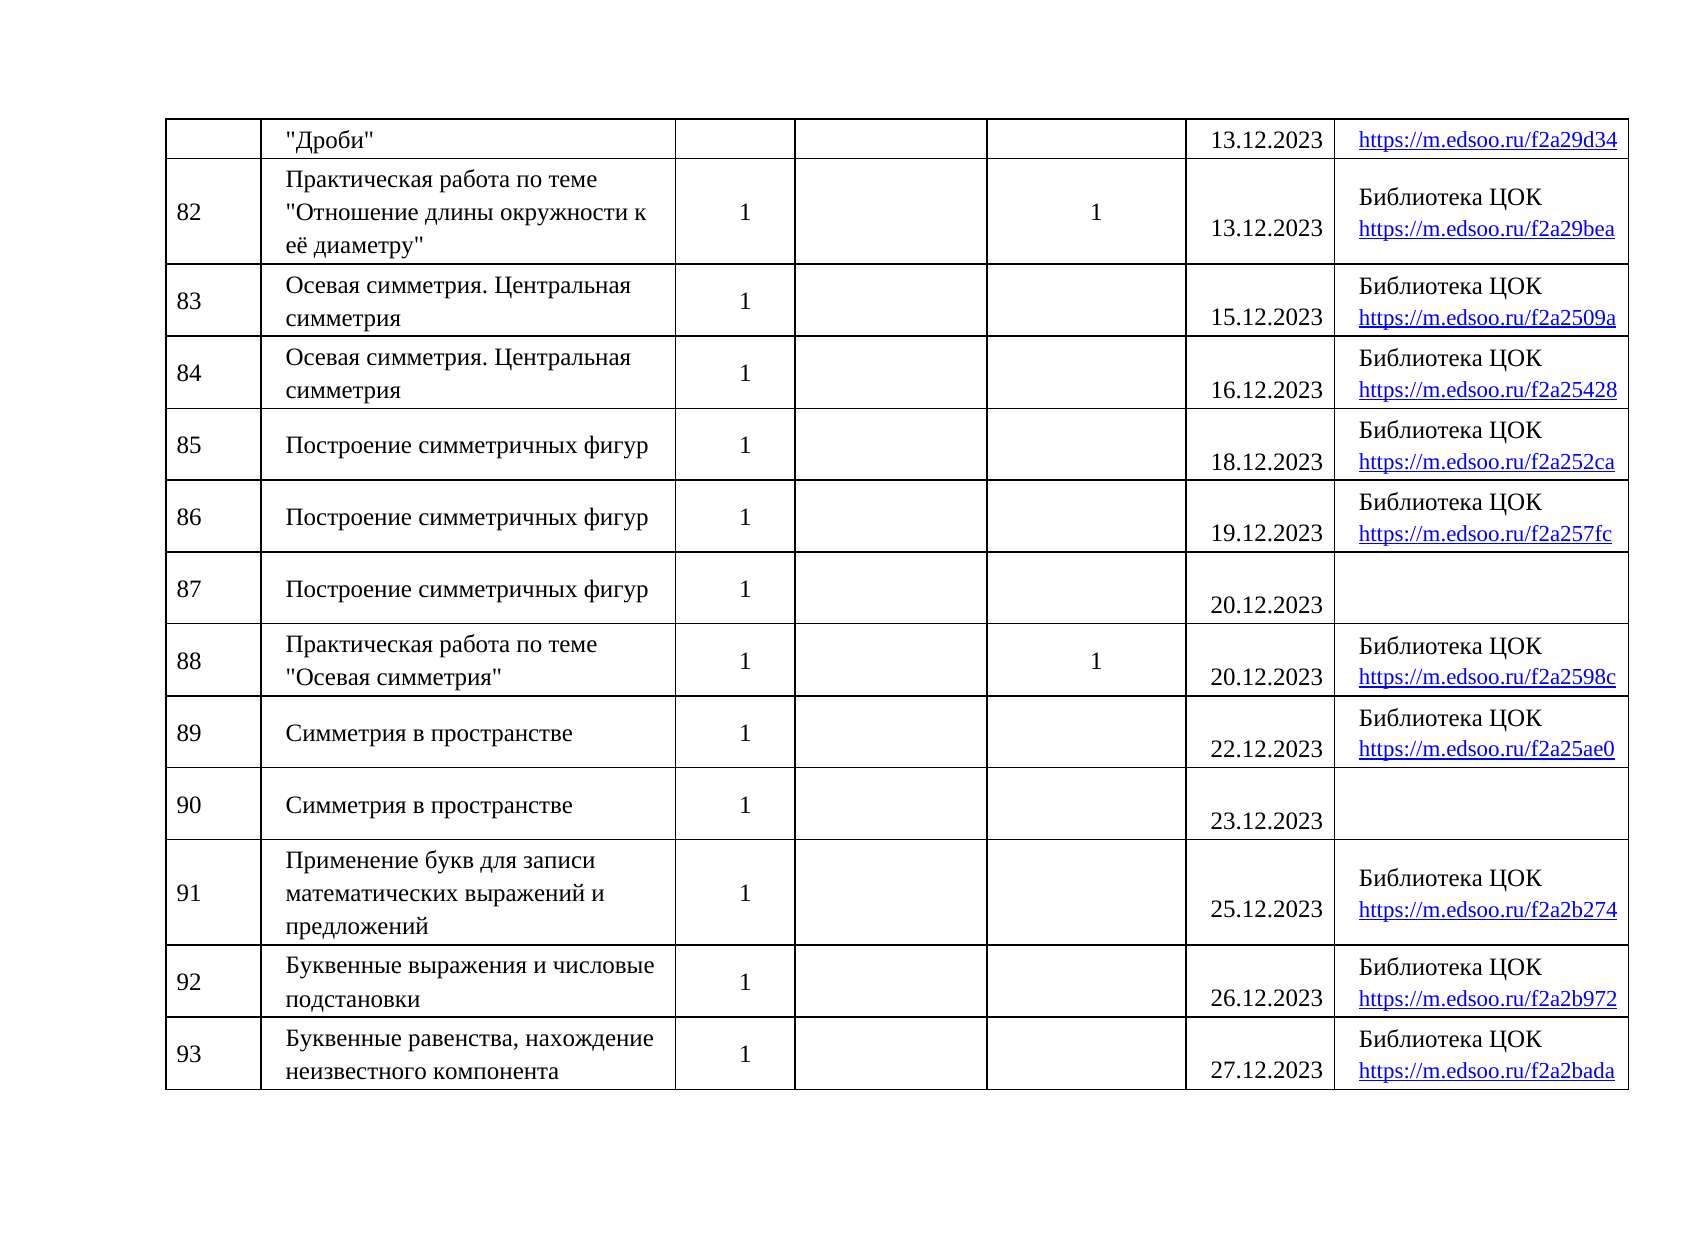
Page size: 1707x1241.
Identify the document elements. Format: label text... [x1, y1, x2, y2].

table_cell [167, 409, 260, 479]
table_cell 81 [167, 120, 260, 157]
table_cell 13.12.2023 [1187, 159, 1334, 263]
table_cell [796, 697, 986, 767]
table_cell 1 [988, 159, 1185, 263]
table_cell [796, 159, 986, 263]
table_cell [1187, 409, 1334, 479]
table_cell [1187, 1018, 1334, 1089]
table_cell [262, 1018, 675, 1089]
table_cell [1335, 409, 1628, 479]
table_cell 1 [676, 159, 794, 263]
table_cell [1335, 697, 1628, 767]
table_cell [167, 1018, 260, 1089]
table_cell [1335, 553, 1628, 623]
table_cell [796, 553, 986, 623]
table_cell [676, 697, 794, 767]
table_cell [796, 265, 986, 335]
table_cell Библиотека ЦОК https://m.edsoo.ru/f2a29bea [1335, 159, 1628, 263]
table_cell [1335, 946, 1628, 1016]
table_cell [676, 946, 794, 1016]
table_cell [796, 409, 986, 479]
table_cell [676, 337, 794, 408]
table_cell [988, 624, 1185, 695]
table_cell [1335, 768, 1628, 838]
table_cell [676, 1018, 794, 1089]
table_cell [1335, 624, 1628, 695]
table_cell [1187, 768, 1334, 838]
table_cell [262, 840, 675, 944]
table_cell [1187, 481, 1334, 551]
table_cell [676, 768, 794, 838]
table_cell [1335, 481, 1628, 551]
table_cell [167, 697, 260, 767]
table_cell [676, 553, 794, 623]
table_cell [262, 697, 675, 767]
table_cell 83 [167, 265, 260, 335]
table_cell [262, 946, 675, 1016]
table_cell 1 [676, 265, 794, 335]
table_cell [1335, 120, 1628, 157]
table_cell 13.12.2023 [1187, 120, 1334, 157]
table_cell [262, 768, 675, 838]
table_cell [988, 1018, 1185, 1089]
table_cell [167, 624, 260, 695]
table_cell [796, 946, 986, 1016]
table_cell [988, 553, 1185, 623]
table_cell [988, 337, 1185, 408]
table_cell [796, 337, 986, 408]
table_cell Библиотека ЦОК https://m.edsoo.ru/f2a2509a [1335, 265, 1628, 335]
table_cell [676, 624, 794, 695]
table_cell 15.12.2023 [1187, 265, 1334, 335]
table_cell [988, 120, 1185, 157]
table_cell 82 [167, 159, 260, 263]
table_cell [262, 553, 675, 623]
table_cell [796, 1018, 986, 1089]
table_cell 84 [167, 337, 260, 408]
table_cell [988, 265, 1185, 335]
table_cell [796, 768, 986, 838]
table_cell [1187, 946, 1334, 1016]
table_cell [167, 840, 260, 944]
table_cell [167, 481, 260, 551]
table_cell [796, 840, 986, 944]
table_cell Осевая симметрия. Центральная симметрия [262, 265, 675, 335]
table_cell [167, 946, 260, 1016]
table_cell 1 [676, 120, 794, 157]
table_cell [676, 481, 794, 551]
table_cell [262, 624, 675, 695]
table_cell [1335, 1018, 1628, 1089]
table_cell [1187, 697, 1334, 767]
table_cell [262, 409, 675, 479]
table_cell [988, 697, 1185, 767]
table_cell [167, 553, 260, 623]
table_cell 1 [796, 120, 986, 157]
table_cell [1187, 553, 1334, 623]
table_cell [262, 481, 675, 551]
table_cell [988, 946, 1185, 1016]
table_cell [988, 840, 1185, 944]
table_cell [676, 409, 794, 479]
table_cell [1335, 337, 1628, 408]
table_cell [262, 120, 675, 157]
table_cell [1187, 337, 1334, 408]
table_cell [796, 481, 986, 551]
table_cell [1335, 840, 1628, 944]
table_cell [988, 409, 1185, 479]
table_cell Практическая работа по теме "Отношение длины окружности к её диаметру" [262, 159, 675, 263]
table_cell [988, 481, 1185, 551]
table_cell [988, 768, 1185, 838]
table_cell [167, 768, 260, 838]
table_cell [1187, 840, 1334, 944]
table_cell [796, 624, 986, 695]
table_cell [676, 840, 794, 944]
table_cell Осевая симметрия. Центральная симметрия [262, 337, 675, 408]
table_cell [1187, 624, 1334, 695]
